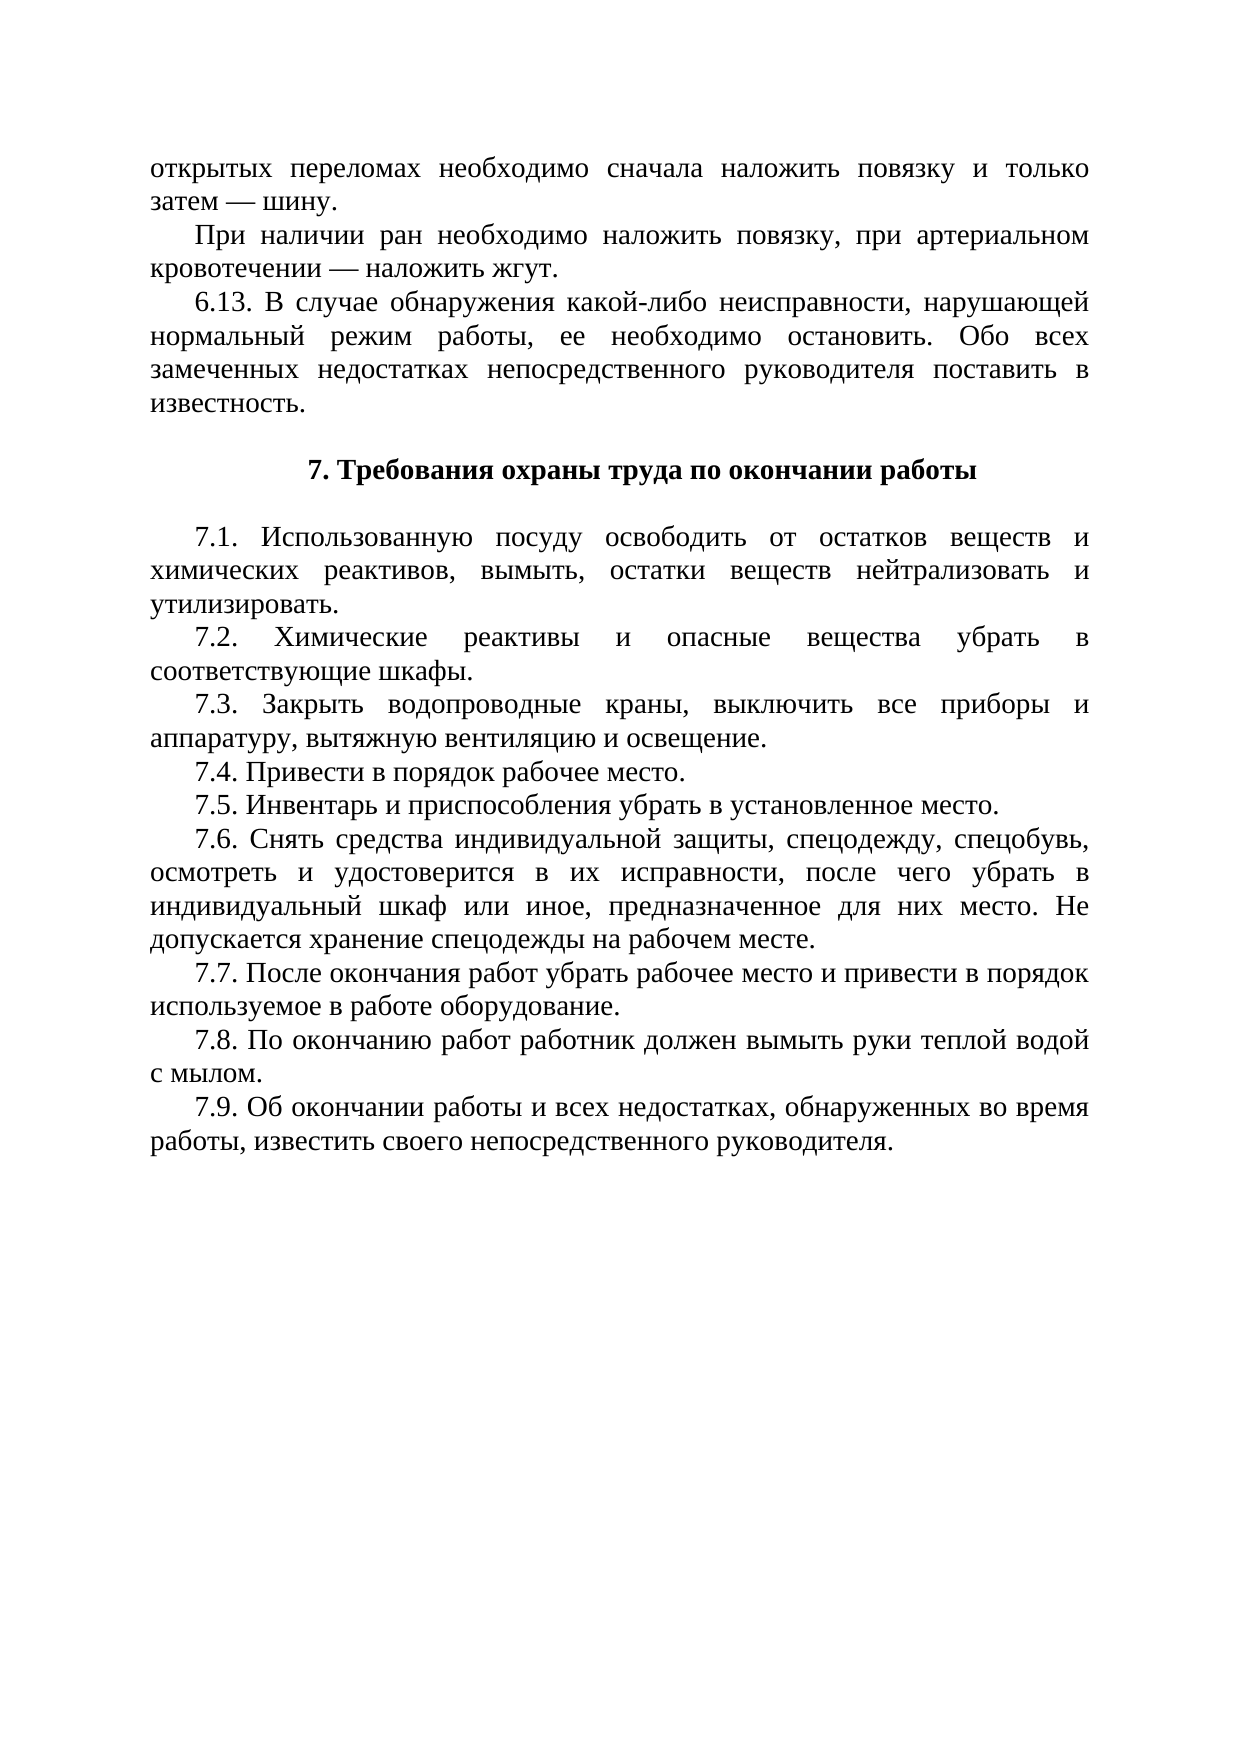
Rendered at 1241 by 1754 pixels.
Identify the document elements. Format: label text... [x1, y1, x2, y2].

text 7.2. Химические реактивы и опасные вещества убрать в соответствующие шкафы. [150, 619, 1090, 687]
text 7.7. После окончания работ убрать рабочее место и привести в порядок используемое в работе оборудование. [150, 955, 1090, 1022]
text 7.5. Инвентарь и приспособления убрать в установленное место. [150, 787, 1090, 821]
text 7.4. Привести в порядок рабочее место. [150, 754, 1090, 787]
text 7.6. Снять средства индивидуальной защиты, спецодежду, спецобувь, осмотреть и удостоверится в их исправности, после чего убрать в индивидуальный шкаф или иное, предназначенное для них место. Не допускается хранение спецодежды на рабочем месте. [150, 821, 1090, 955]
text 7.8. По окончанию работ работник должен вымыть руки теплой водой с мылом. [150, 1022, 1090, 1089]
text 7.3. Закрыть водопроводные краны, выключить все приборы и аппаратуру, вытяжную вентиляцию и освещение. [150, 687, 1090, 754]
text 7. Требования охраны труда по окончании работы [150, 452, 1090, 485]
text 6.13. В случае обнаружения какой-либо неисправности, нарушающей нормальный режим работы, ее необходимо остановить. Обо всех замеченных недостатках непосредственного руководителя поставить в известность. [150, 284, 1090, 418]
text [150, 150, 1090, 217]
text При наличии ран необходимо наложить повязку, при артериальном кровотечении — наложить жгут. [150, 217, 1090, 284]
text 7.9. Об окончании работы и всех недостатках, обнаруженных во время работы, известить своего непосредственного руководителя. [150, 1089, 1090, 1156]
text 7.1. Использованную посуду освободить от остатков веществ и химических реактивов, вымыть, остатки веществ нейтрализовать и утилизировать. [150, 519, 1090, 619]
